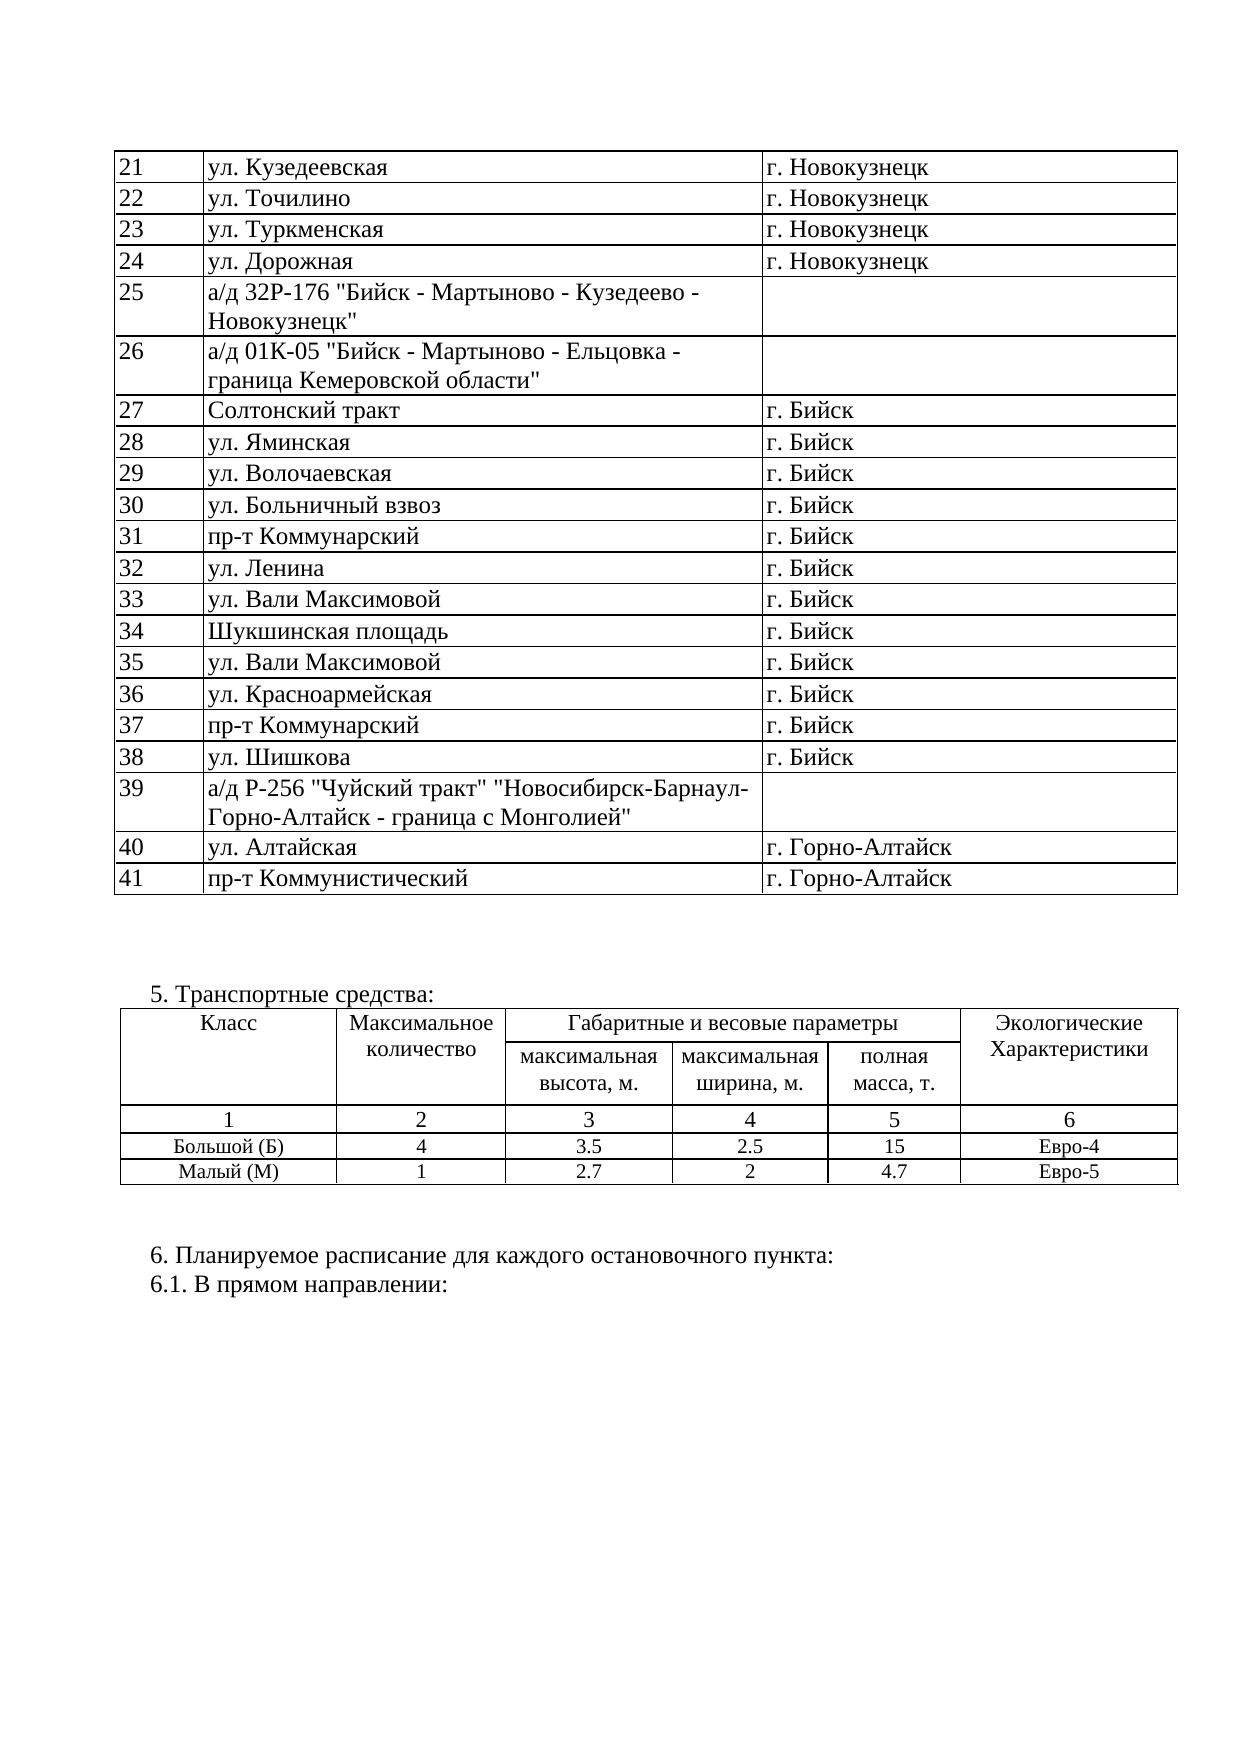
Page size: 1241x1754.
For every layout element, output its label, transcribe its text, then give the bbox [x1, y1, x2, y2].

table_cell 41 [115, 863, 203, 893]
table_cell ул. Вали Максимовой [204, 584, 762, 614]
table_cell 4.7 [829, 1160, 960, 1183]
table_cell г. Горно-Алтайск [763, 862, 1177, 893]
table_cell 30 [115, 489, 203, 520]
table_cell г. Бийск [763, 677, 1177, 708]
text 6.1. В прямом направлении: [150, 1269, 1090, 1298]
table_cell г. Новокузнецк [763, 152, 1177, 181]
table_cell 37 [115, 710, 203, 740]
table_cell 2.7 [506, 1160, 672, 1183]
table_header Габаритные и весовые параметры [506, 1009, 960, 1041]
table_cell 36 [115, 678, 203, 708]
table_cell полная масса, т. [829, 1043, 960, 1104]
table_cell [763, 335, 1177, 394]
table_cell ул. Больничный взвоз [204, 490, 762, 520]
table_cell пр-т Коммунарский [204, 521, 762, 551]
table_cell 5 [829, 1106, 960, 1132]
table_cell 6 [961, 1106, 1177, 1132]
table_cell а/д 32Р-176 "Бийск - Мартыново - Кузедеево - Новокузнецк" [204, 277, 762, 335]
table_cell г. Бийск [763, 488, 1177, 520]
table_cell 2 [337, 1106, 505, 1132]
table_cell 21 [115, 152, 203, 181]
table_cell 27 [115, 395, 203, 425]
table_cell г. Бийск [763, 583, 1177, 614]
table_cell 24 [115, 245, 203, 276]
table_cell 2 [673, 1160, 827, 1183]
table_cell ул. Ленина [204, 553, 762, 583]
table_cell Солтонский тракт [204, 396, 762, 425]
table_cell ул. Точилино [204, 183, 762, 213]
table_cell г. Бийск [763, 425, 1177, 457]
table_cell 26 [115, 336, 203, 394]
table_cell ул. Волочаевская [204, 458, 762, 488]
table_cell г. Бийск [763, 394, 1177, 425]
table_cell г. Новокузнецк [763, 181, 1177, 213]
table_cell 1 [121, 1106, 336, 1132]
table_cell 38 [115, 741, 203, 771]
table_cell Большой (Б) [121, 1134, 336, 1158]
table_cell ул. Красноармейская [204, 679, 762, 708]
table_cell Шукшинская площадь [204, 616, 762, 646]
table_header Класс [121, 1009, 336, 1104]
table_cell ул. Дорожная [204, 246, 762, 276]
table_cell 1 [337, 1160, 505, 1183]
table_cell 29 [115, 458, 203, 488]
table_cell [763, 276, 1177, 335]
table_cell г. Бийск [763, 614, 1177, 646]
table_cell 15 [829, 1134, 960, 1158]
table_cell г. Бийск [763, 646, 1177, 677]
table_cell а/д Р-256 "Чуйский тракт" "Новосибирск-Барнаул-Горно-Алтайск - граница с Монголией" [204, 773, 762, 831]
table_header Экологические Характеристики [961, 1009, 1177, 1104]
table_cell 3 [506, 1106, 672, 1132]
table_cell а/д 01К-05 "Бийск - Мартыново - Ельцовка - граница Кемеровской области" [204, 337, 762, 394]
table_cell 35 [115, 647, 203, 677]
table_cell максимальная высота, м. [506, 1043, 672, 1104]
table_cell г. Новокузнецк [763, 244, 1177, 276]
table_cell ул. Вали Максимовой [204, 647, 762, 677]
table_cell ул. Туркменская [204, 215, 762, 244]
table_cell г. Горно-Алтайск [763, 831, 1177, 862]
table_cell 22 [115, 183, 203, 213]
table_cell г. Бийск [763, 551, 1177, 583]
table_cell г. Новокузнецк [763, 213, 1177, 244]
table_cell 25 [115, 277, 203, 335]
table_cell 34 [115, 615, 203, 646]
table_cell ул. Шишкова [204, 742, 762, 771]
text 5. Транспортные средства: [150, 979, 1090, 1008]
table_cell 39 [115, 773, 203, 831]
table_cell 3.5 [506, 1134, 672, 1158]
table_cell 33 [115, 584, 203, 614]
table_cell г. Бийск [763, 709, 1177, 740]
table_cell 40 [115, 832, 203, 862]
table_cell максимальная ширина, м. [673, 1043, 827, 1104]
table_cell Евро-5 [961, 1160, 1177, 1183]
text 6. Планируемое расписание для каждого остановочного пункта: [150, 1240, 1090, 1269]
table_cell [763, 771, 1177, 831]
table_cell 2.5 [673, 1134, 827, 1158]
table_cell ул. Яминская [204, 427, 762, 457]
table_cell 23 [115, 214, 203, 244]
table_cell г. Бийск [763, 457, 1177, 488]
table_cell пр-т Коммунарский [204, 710, 762, 740]
table_cell 31 [115, 521, 203, 551]
table_cell 4 [337, 1134, 505, 1158]
table_cell г. Бийск [763, 740, 1177, 771]
table_cell 4 [673, 1106, 827, 1132]
table_cell 32 [115, 552, 203, 583]
table_cell пр-т Коммунистический [204, 864, 762, 893]
table_cell г. Бийск [763, 520, 1177, 551]
table_cell ул. Алтайская [204, 832, 762, 862]
table_cell Евро-4 [961, 1134, 1177, 1158]
table_cell ул. Кузедеевская [204, 152, 762, 181]
table_header Максимальное количество [337, 1009, 505, 1104]
table_cell Малый (М) [121, 1160, 336, 1183]
table_cell 28 [115, 426, 203, 457]
